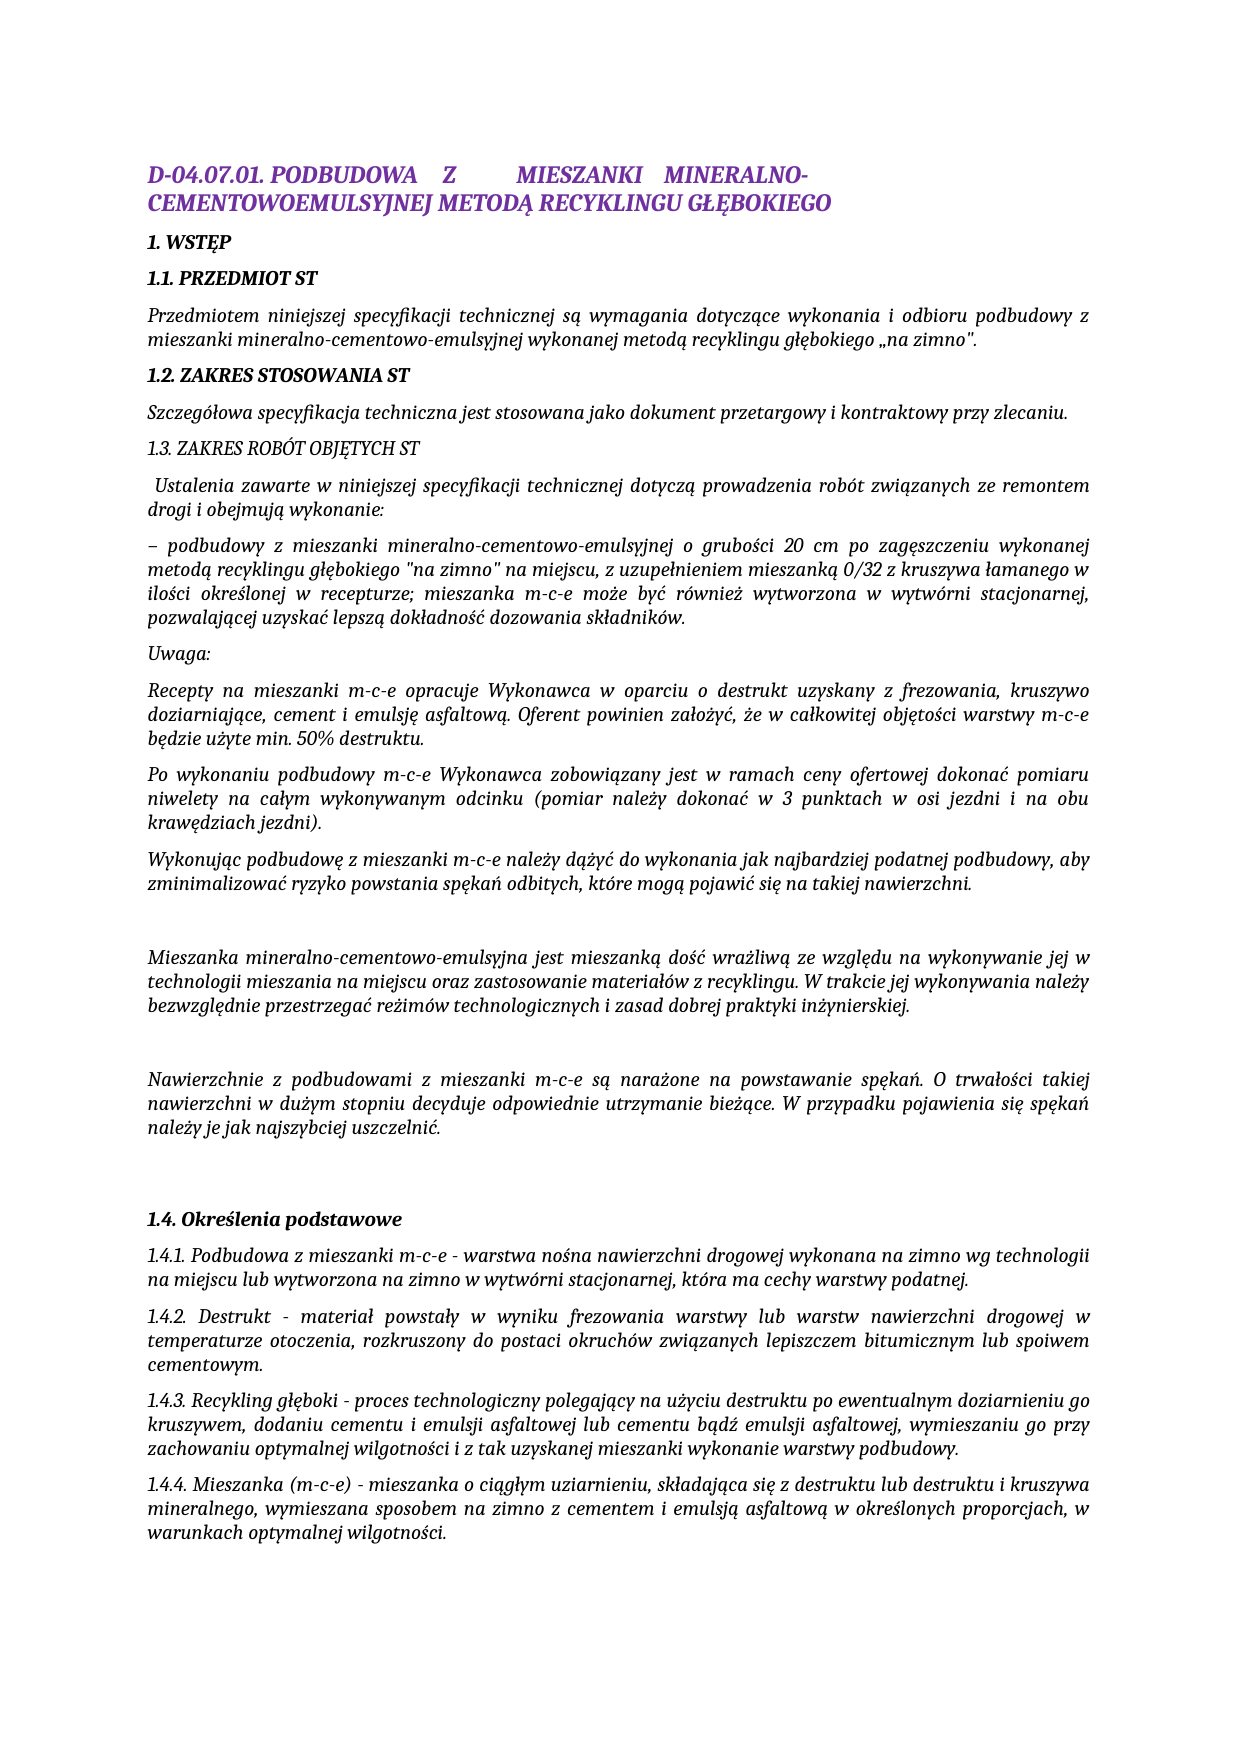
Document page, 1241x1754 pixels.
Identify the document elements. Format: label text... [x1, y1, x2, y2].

text Szczegółowa specyfikacja techniczna jest stosowana jako dokument przetargowy i kontraktowy przy zlecaniu. [147, 400, 1093, 424]
text Ustalenia zawarte w niniejszej specyfikacji technicznej dotyczą prowadzenia robót związanych ze remontem drogi i obejmują wykonanie: [147, 473, 1093, 521]
text Przedmiotem niniejszej specyfikacji technicznej są wymagania dotyczące wykonania i odbioru podbudowy z mieszanki mineralno-cementowo-emulsyjnej wykonanej metodą recyklingu głębokiego „na zimno". [147, 303, 1093, 351]
subtitle 1.4. Określenia podstawowe [147, 1207, 1093, 1231]
text Recepty na mieszanki m-c-e opracuje Wykonawca w oparciu o destrukt uzyskany z frezowania, kruszywo doziarniające, cement i emulsję asfaltową. Oferent powinien założyć, że w całkowitej objętości warstwy m-c-e będzie użyte min. 50% destruktu. [147, 678, 1093, 750]
text Nawierzchnie z podbudowami z mieszanki m-c-e są narażone na powstawanie spękań. O trwałości takiej nawierzchni w dużym stopniu decyduje odpowiednie utrzymanie bieżące. W przypadku pojawienia się spękań należy je jak najszybciej uszczelnić. [147, 1068, 1093, 1140]
text 1.4.4. Mieszanka (m-c-e) - mieszanka o ciągłym uziarnieniu, składająca się z destruktu lub destruktu i kruszywa mineralnego, wymieszana sposobem na zimno z cementem i emulsją asfaltową w określonych proporcjach, w warunkach optymalnej wilgotności. [147, 1473, 1093, 1545]
text – podbudowy z mieszanki mineralno-cementowo-emulsyjnej o grubości 20 cm po zagęszczeniu wykonanej metodą recyklingu głębokiego "na zimno" na miejscu, z uzupełnieniem mieszanką 0/32 z kruszywa łamanego w ilości określonej w recepturze; mieszanka m-c-e może być również wytworzona w wytwórni stacjonarnej, pozwalającej uzyskać lepszą dokładność dozowania składników. [147, 534, 1093, 629]
subtitle 1.1. PRZEDMIOT ST [147, 267, 1093, 291]
subtitle 1. WSTĘP [147, 231, 1093, 254]
text D-04.07.01. PODBUDOWA Z MIESZANKI MINERALNO-CEMENTOWOEMULSYJNEJ METODĄ RECYKLINGU GŁĘBOKIEGO [147, 161, 1093, 218]
text 1.4.1. Podbudowa z mieszanki m-c-e - warstwa nośna nawierzchni drogowej wykonana na zimno wg technologii na miejscu lub wytworzona na zimno w wytwórni stacjonarnej, która ma cechy warstwy podatnej. [147, 1244, 1093, 1292]
text Uwaga: [147, 642, 1093, 666]
subtitle 1.2. ZAKRES STOSOWANIA ST [147, 364, 1093, 388]
text Wykonując podbudowę z mieszanki m-c-e należy dążyć do wykonania jak najbardziej podatnej podbudowy, aby zminimalizować ryzyko powstania spękań odbitych, które mogą pojawić się na takiej nawierzchni. [147, 847, 1093, 895]
text Po wykonaniu podbudowy m-c-e Wykonawca zobowiązany jest w ramach ceny ofertowej dokonać pomiaru niwelety na całym wykonywanym odcinku (pomiar należy dokonać w 3 punktach w osi jezdni i na obu krawędziach jezdni). [147, 763, 1093, 835]
text Mieszanka mineralno-cementowo-emulsyjna jest mieszanką dość wrażliwą ze względu na wykonywanie jej w technologii mieszania na miejscu oraz zastosowanie materiałów z recyklingu. W trakcie jej wykonywania należy bezwzględnie przestrzegać reżimów technologicznych i zasad dobrej praktyki inżynierskiej. [147, 946, 1093, 1017]
text 1.4.3. Recykling głęboki - proces technologiczny polegający na użyciu destruktu po ewentualnym doziarnieniu go kruszywem, dodaniu cementu i emulsji asfaltowej lub cementu bądź emulsji asfaltowej, wymieszaniu go przy zachowaniu optymalnej wilgotności i z tak uzyskanej mieszanki wykonanie warstwy podbudowy. [147, 1389, 1093, 1461]
text 1.3. ZAKRES ROBÓT OBJĘTYCH ST [147, 437, 1093, 461]
text 1.4.2. Destrukt - materiał powstały w wyniku frezowania warstwy lub warstw nawierzchni drogowej w temperaturze otoczenia, rozkruszony do postaci okruchów związanych lepiszczem bitumicznym lub spoiwem cementowym. [147, 1304, 1093, 1376]
